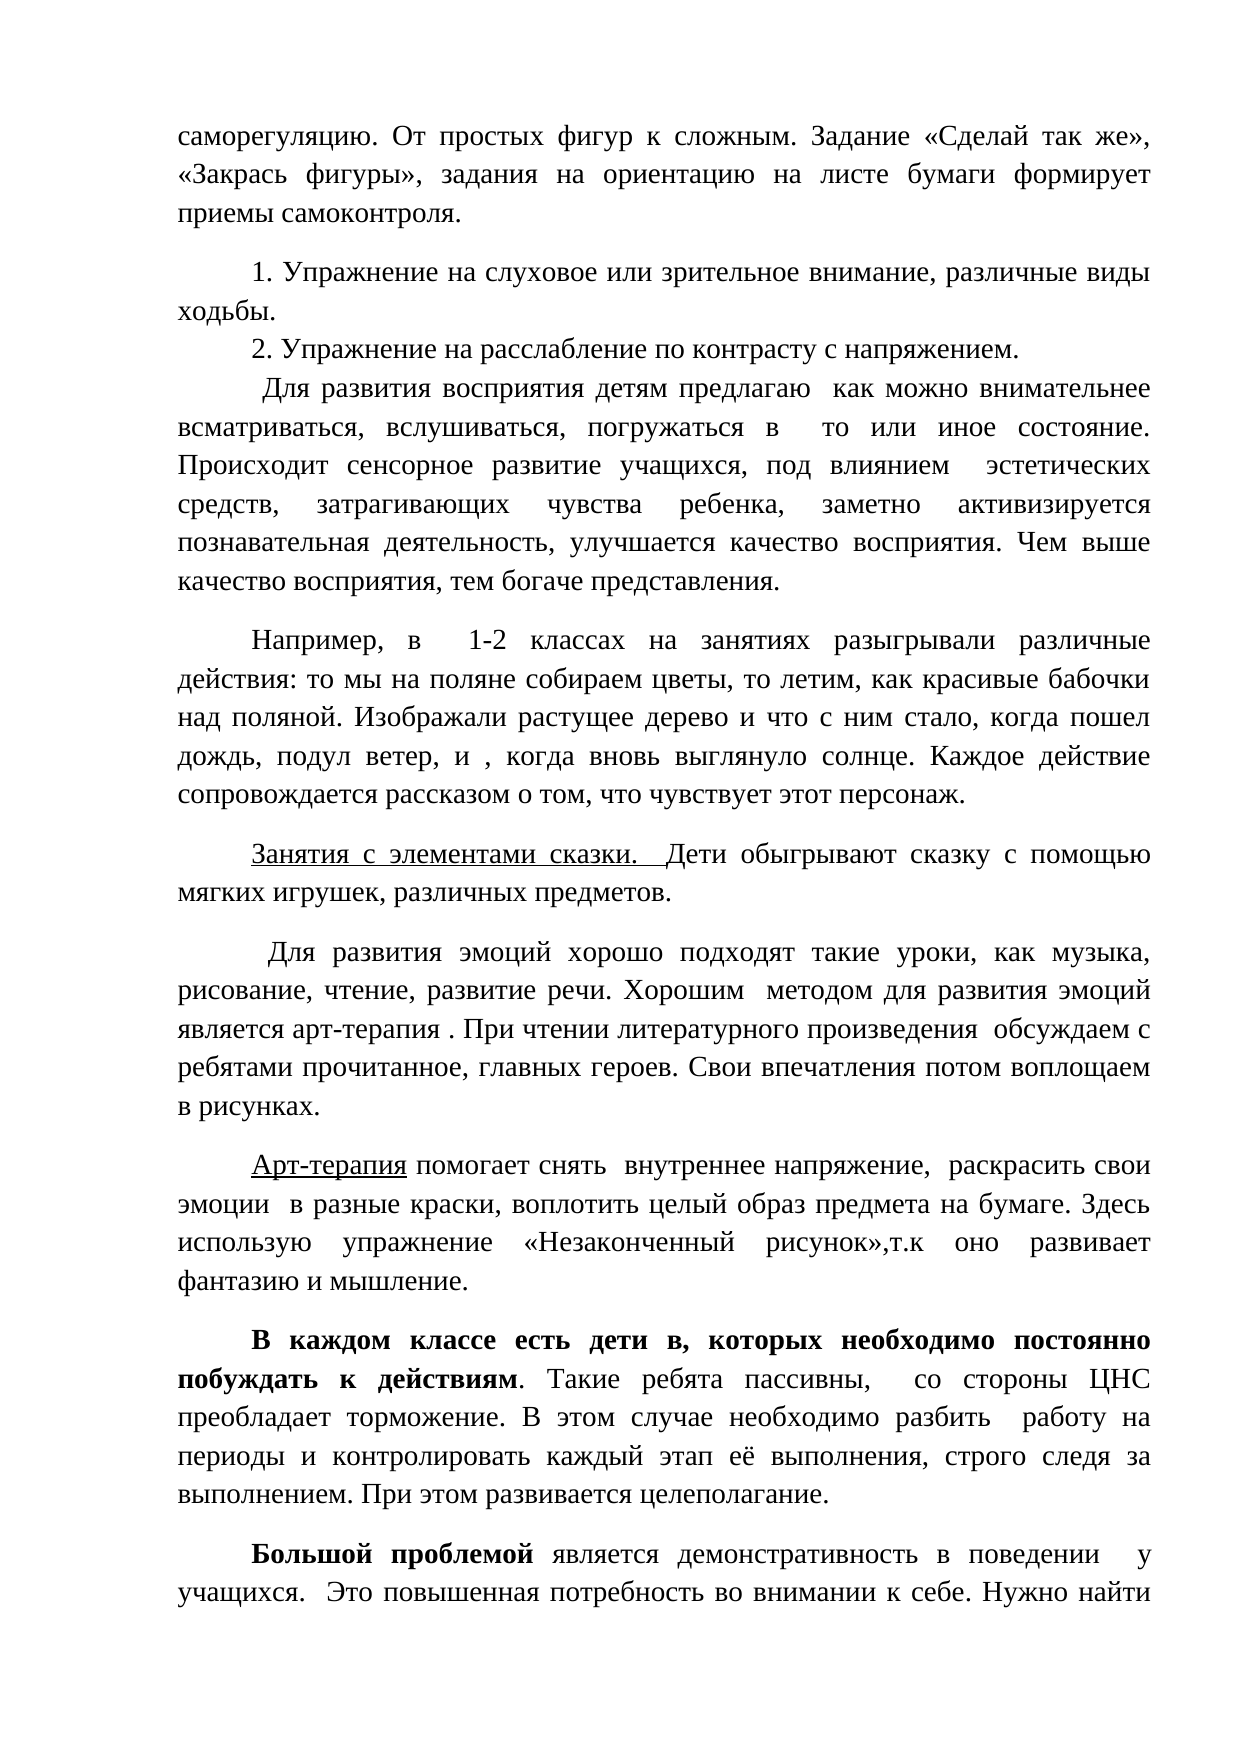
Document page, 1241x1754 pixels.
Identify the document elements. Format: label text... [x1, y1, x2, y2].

text В каждом классе есть дети в, которых необходимо постоянно побуждать к действиям. Такие ребята пассивны, со стороны ЦНС преобладает торможение. В этом случае необходимо разбить работу на периоды и контролировать каждый этап её выполнения, строго следя за выполнением. При этом развивается целеполагание. [177, 1322, 1152, 1510]
text Например, в 1-2 классах на занятиях разыгрывали различные действия: то мы на поляне собираем цветы, то летим, как красивые бабочки над поляной. Изображали растущее дерево и что с ним стало, когда пошел дождь, подул ветер, и , когда вновь выглянуло солнце. Каждое действие сопровождается рассказом о том, что чувствует этот персонаж. [177, 622, 1152, 810]
text Занятия с элементами сказки. Дети обыгрывают сказку с помощью мягких игрушек, различных предметов. [177, 836, 1152, 908]
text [177, 1536, 1152, 1608]
text Для развития эмоций хорошо подходят такие уроки, как музыка, рисование, чтение, развитие речи. Хорошим методом для развития эмоций является арт-терапия . При чтении литературного произведения обсуждаем с ребятами прочитанное, главных героев. Свои впечатления потом воплощаем в рисунках. [177, 934, 1152, 1121]
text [177, 118, 1152, 229]
text Арт-терапия помогает снять внутреннее напряжение, раскрасить свои эмоции в разные краски, воплотить целый образ предмета на бумаге. Здесь использую упражнение «Незаконченный рисунок»,т.к оно развивает фантазию и мышление. [177, 1147, 1152, 1296]
text 2. Упражнение на расслабление по контрасту с напряжением. [177, 332, 1152, 365]
text Для развития восприятия детям предлагаю как можно внимательнее всматриваться, вслушиваться, погружаться в то или иное состояние. Происходит сенсорное развитие учащихся, под влиянием эстетических средств, затрагивающих чувства ребенка, заметно активизируется познавательная деятельность, улучшается качество восприятия. Чем выше качество восприятия, тем богаче представления. [177, 370, 1152, 596]
text 1. Упражнение на слуховое или зрительное внимание, различные виды ходьбы. [177, 254, 1152, 327]
